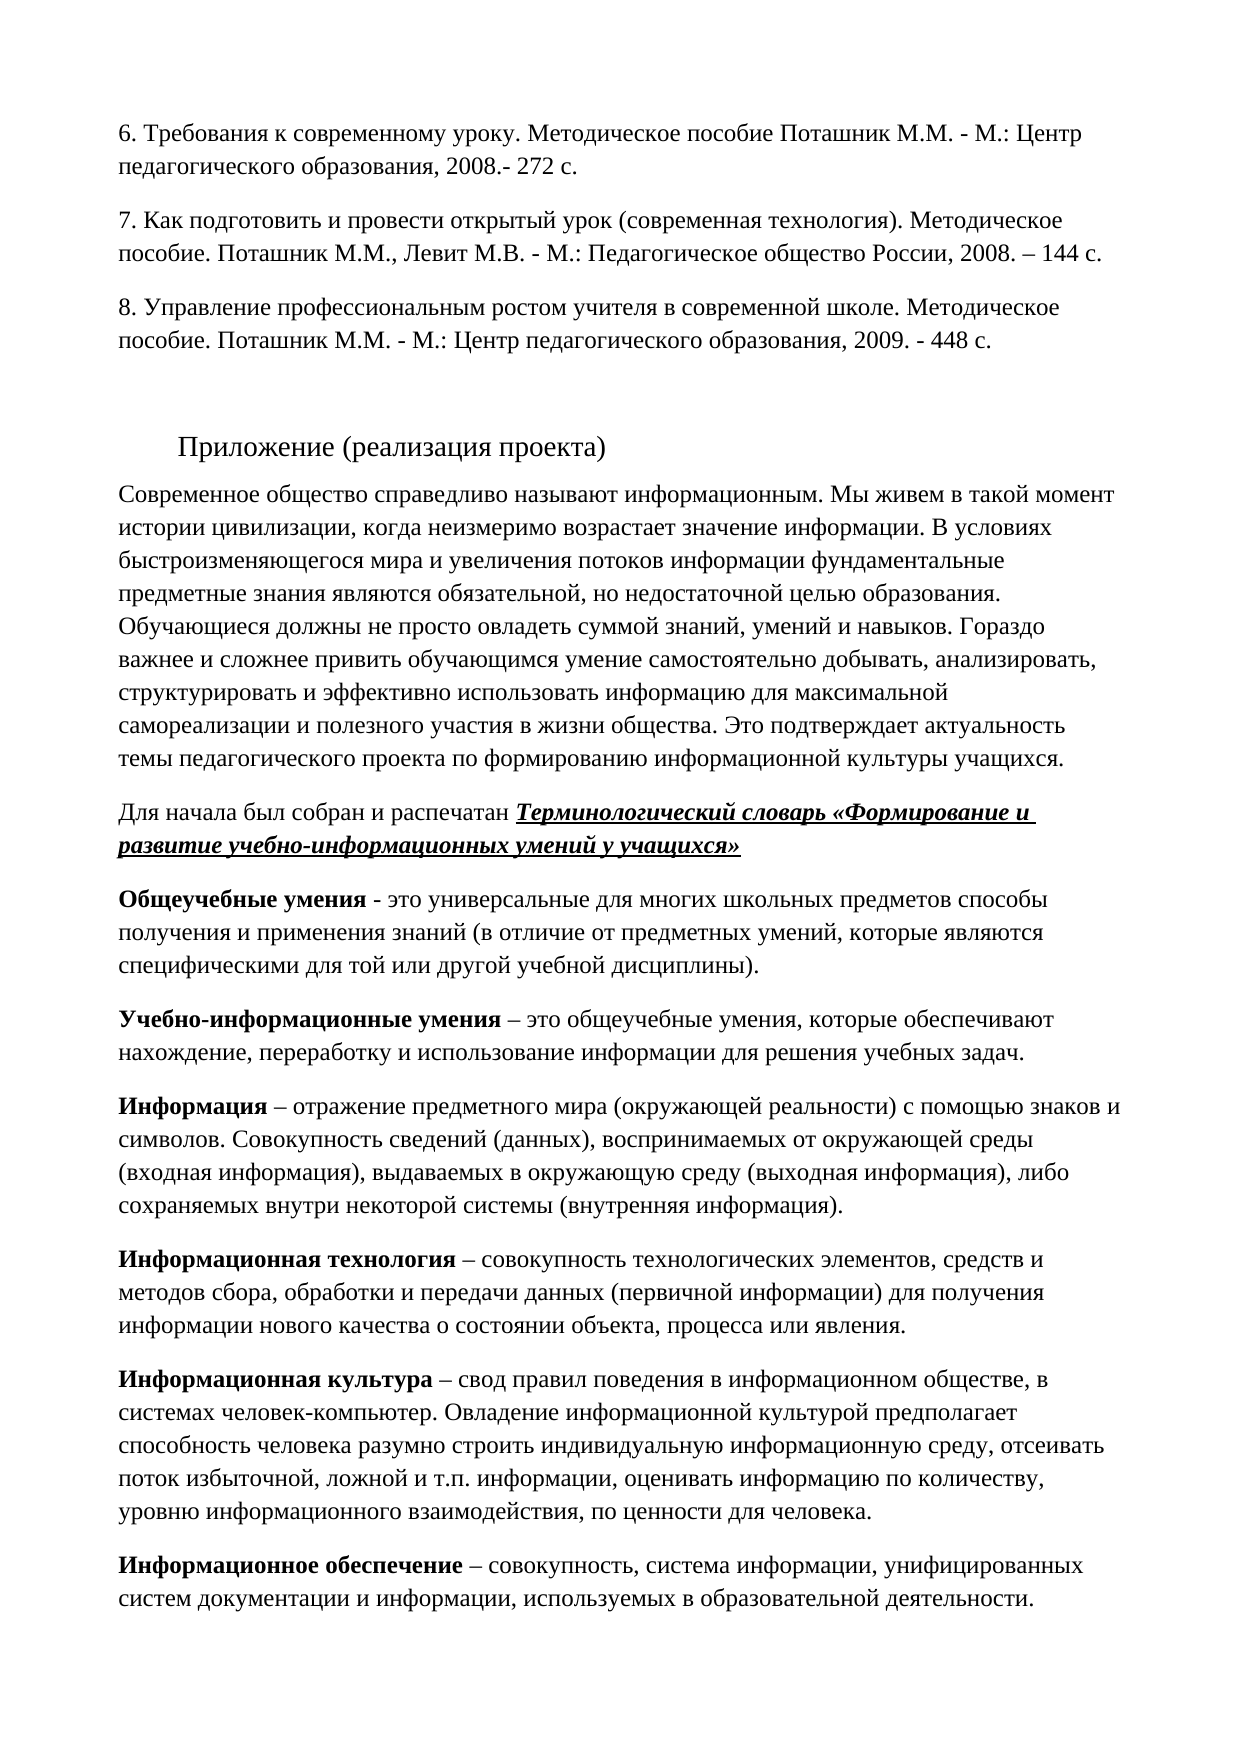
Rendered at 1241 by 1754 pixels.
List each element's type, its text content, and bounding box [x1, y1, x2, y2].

text Приложение (реализация проекта) [118, 429, 1122, 463]
text Информационная культура – свод правил поведения в информационном обществе, в системах человек-компьютер. Овладение информационной культурой предполагает способность человека разумно строить индивидуальную информационную среду, отсеивать поток избыточной, ложной и т.п. информации, оценивать информацию по количеству, уровню информационного взаимодействия, по ценности для человека. [118, 1364, 1122, 1525]
text Современное общество справедливо называют информационным. Мы живем в такой момент истории цивилизации, когда неизмеримо возрастает значение информации. В условиях быстроизменяющегося мира и увеличения потоков информации фундаментальные предметные знания являются обязательной, но недостаточной целью образования. Обучающиеся должны не просто овладеть суммой знаний, умений и навыков. Гораздо важнее и сложнее привить обучающимся умение самостоятельно добывать, анализировать, структурировать и эффективно использовать информацию для максимальной самореализации и полезного участия в жизни общества. Это подтверждает актуальность темы педагогического проекта по формированию информационной культуры учащихся. [118, 479, 1122, 772]
text Информация – отражение предметного мира (окружающей реальности) с помощью знаков и символов. Совокупность сведений (данных), воспринимаемых от окружающей среды (входная информация), выдаваемых в окружающую среду (выходная информация), либо сохраняемых внутри некоторой системы (внутренняя информация). [118, 1091, 1122, 1219]
text Учебно-информационные умения – это общеучебные умения, которые обеспечивают нахождение, переработку и использование информации для решения учебных задач. [118, 1004, 1122, 1066]
text 8. Управление профессиональным ростом учителя в современной школе. Методическое пособие. Поташник М.М. - М.: Центр педагогического образования, 2009. - 448 с. [118, 292, 1122, 354]
text 6. Требования к современному уроку. Методическое пособие Поташник М.М. - М.: Центр педагогического образования, 2008.- 272 с. [118, 118, 1122, 180]
text Информационная технология – совокупность технологических элементов, средств и методов сбора, обработки и передачи данных (первичной информации) для получения информации нового качества о состоянии объекта, процесса или явления. [118, 1244, 1122, 1339]
text 7. Как подготовить и провести открытый урок (современная технология). Методическое пособие. Поташник М.М., Левит М.В. - М.: Педагогическое общество России, 2008. – 144 с. [118, 205, 1122, 267]
text Информационное обеспечение – совокупность, система информации, унифицированных систем документации и информации, используемых в образовательной деятельности. [118, 1550, 1122, 1612]
text Общеучебные умения - это универсальные для многих школьных предметов способы получения и применения знаний (в отличие от предметных умений, которые являются специфическими для той или другой учебной дисциплины). [118, 884, 1122, 979]
text Для начала был собран и распечатан Терминологический словарь «Формирование и развитие учебно-информационных умений у учащихся» [118, 797, 1122, 859]
